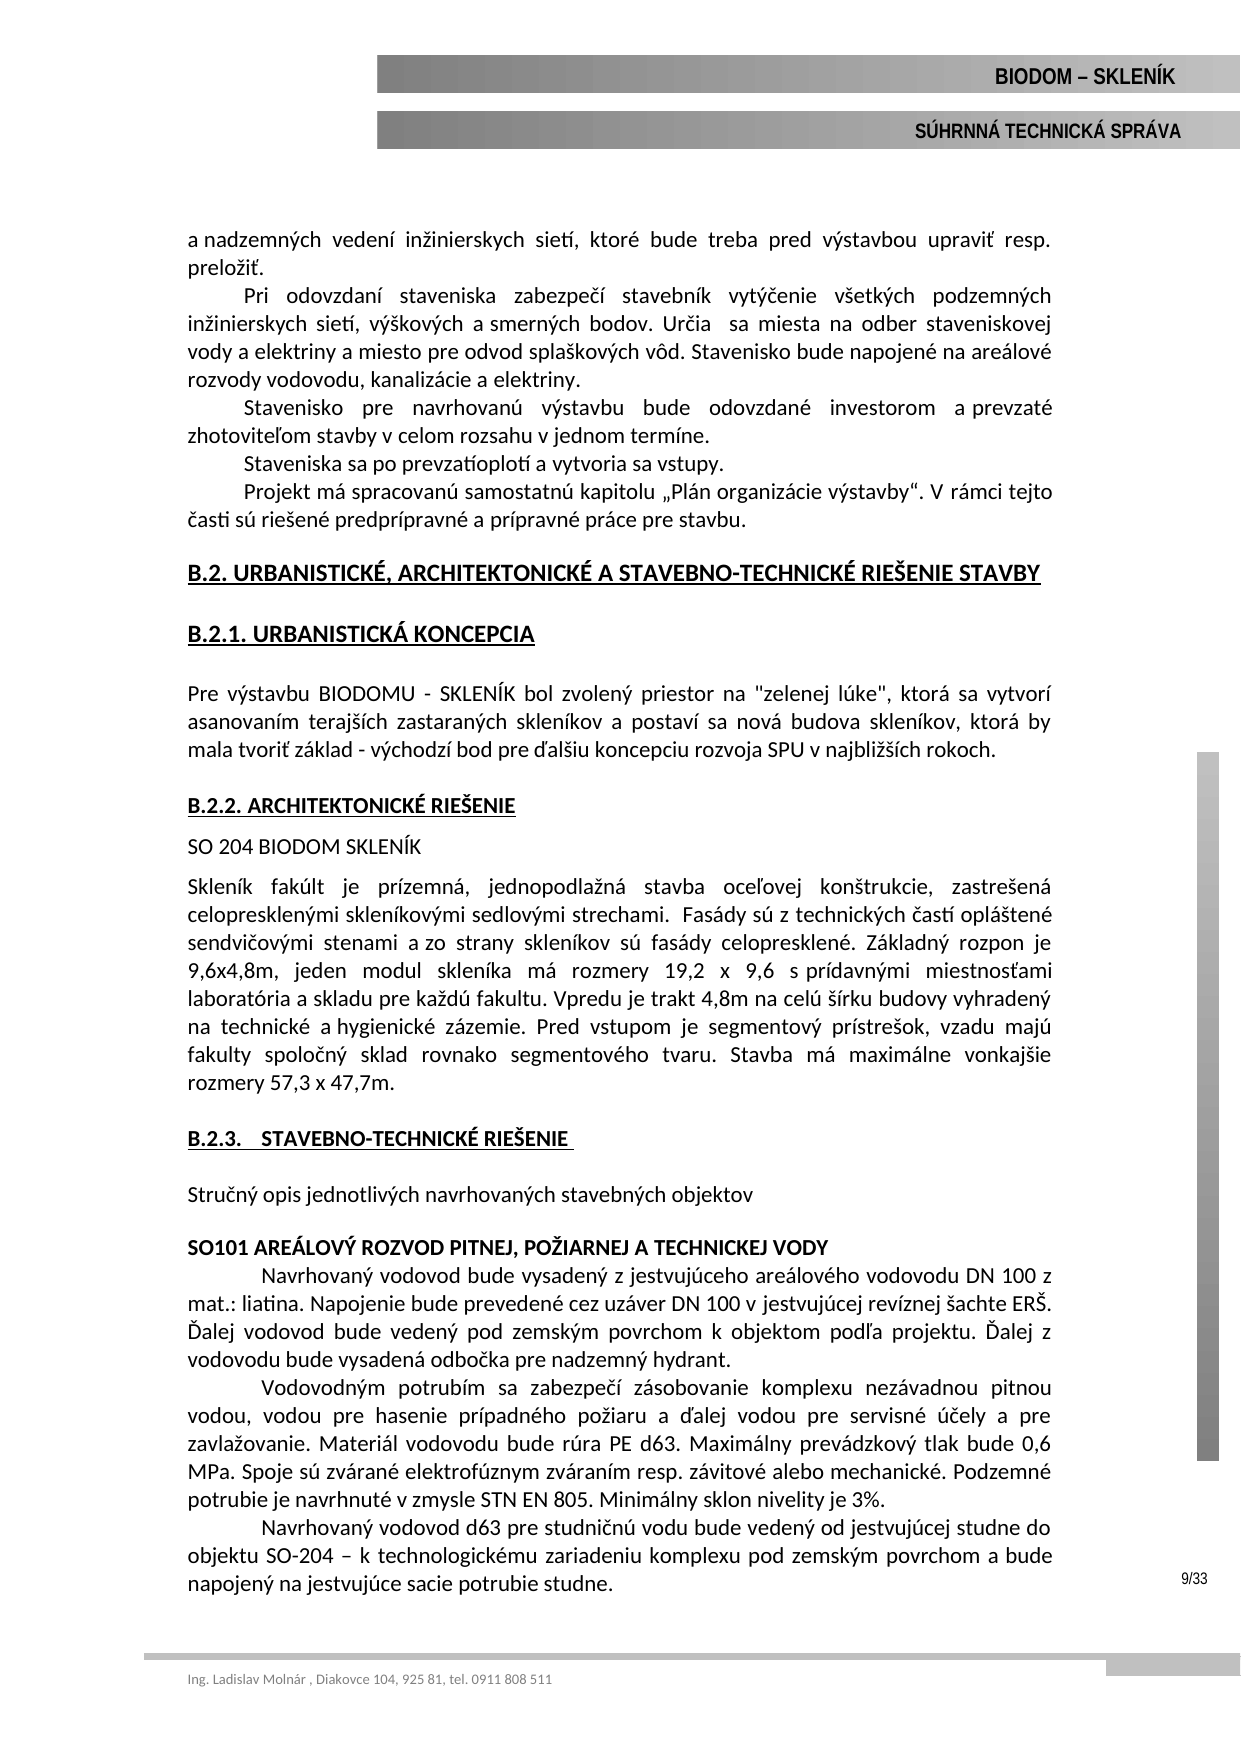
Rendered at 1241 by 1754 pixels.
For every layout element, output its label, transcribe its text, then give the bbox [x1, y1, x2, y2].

text Projekt má spracovanú samostatnú kapitolu „Plán organizácie výstavby“. V rámci tejto časti sú riešené predprípravné a prípravné práce pre stavbu. [187, 477, 1053, 533]
text SO101 areálový rozvod pitnej, požiarnej a technickej vody [187, 1233, 1053, 1261]
text Skleník fakúlt je prízemná, jednopodlažná stavba oceľovej konštrukcie, zastrešená celopresklenými skleníkovými sedlovými strechami. Fasády sú z technických častí opláštené sendvičovými stenami a zo strany skleníkov sú fasády celopresklené. Základný rozpon je 9,6x4,8m, jeden modul skleníka má rozmery 19,2 x 9,6 s prídavnými miestnosťami laboratória a skladu pre každú fakultu. Vpredu je trakt 4,8m na celú šírku budovy vyhradený na technické a hygienické zázemie. Pred vstupom je segmentový prístrešok, vzadu majú fakulty spoločný sklad rovnako segmentového tvaru. Stavba má maximálne vonkajšie rozmery 57,3 x 47,7m. [187, 872, 1053, 1097]
text B.2.2. Architektonické riešenie [187, 791, 1053, 819]
text Staveniska sa po prevzatíoplotí a vytvoria sa vstupy. [187, 449, 1053, 477]
text Pri odovzdaní staveniska zabezpečí stavebník vytýčenie všetkých podzemných inžinierskych sietí, výškových a smerných bodov. Určia sa miesta na odber staveniskovej vody a elektriny a miesto pre odvod splaškových vôd. Stavenisko bude napojené na areálové rozvody vodovodu, kanalizácie a elektriny. [187, 281, 1053, 393]
text Vodovodným potrubím sa zabezpečí zásobovanie komplexu nezávadnou pitnou vodou, vodou pre hasenie prípadného požiaru a ďalej vodou pre servisné účely a pre zavlažovanie. Materiál vodovodu bude rúra PE d63. Maximálny prevádzkový tlak bude 0,6 MPa. Spoje sú zvárané elektrofúznym zváraním resp. závitové alebo mechanické. Podzemné potrubie je navrhnuté v zmysle STN EN 805. Minimálny sklon nivelity je 3%. [187, 1373, 1053, 1513]
text Navrhovaný vodovod bude vysadený z jestvujúceho areálového vodovodu DN 100 z mat.: liatina. Napojenie bude prevedené cez uzáver DN 100 v jestvujúcej revíznej šachte ERŠ. Ďalej vodovod bude vedený pod zemským povrchom k objektom podľa projektu. Ďalej z vodovodu bude vysadená odbočka pre nadzemný hydrant. [187, 1261, 1053, 1373]
text B.2.1. Urbanistická koncepcia [187, 618, 1053, 649]
text Stavenisko pre navrhovanú výstavbu bude odovzdané investorom a prevzaté zhotoviteľom stavby v celom rozsahu v jednom termíne. [187, 393, 1053, 449]
text B.2.3. Stavebno-technické riešenie [187, 1124, 1053, 1153]
text Pre výstavbu BIODOMU - SKLENÍK bol zvolený priestor na "zelenej lúke", ktorá sa vytvorí asanovaním terajších zastaraných skleníkov a postaví sa nová budova skleníkov, ktorá by mala tvoriť základ - východzí bod pre ďalšiu koncepciu rozvoja SPU v najbližších rokoch. [187, 679, 1053, 763]
text B.2. Urbanistické, architektonické a stavebno-technické riešenie stavby [187, 557, 1053, 588]
text SO 204 BIODOM SKLENÍK [187, 832, 1053, 860]
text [187, 225, 1053, 281]
text Stručný opis jednotlivých navrhovaných stavebných objektov [187, 1181, 1053, 1209]
text Navrhovaný vodovod d63 pre studničnú vodu bude vedený od jestvujúcej studne do objektu SO-204 – k technologickému zariadeniu komplexu pod zemským povrchom a bude napojený na jestvujúce sacie potrubie studne. [187, 1513, 1053, 1597]
